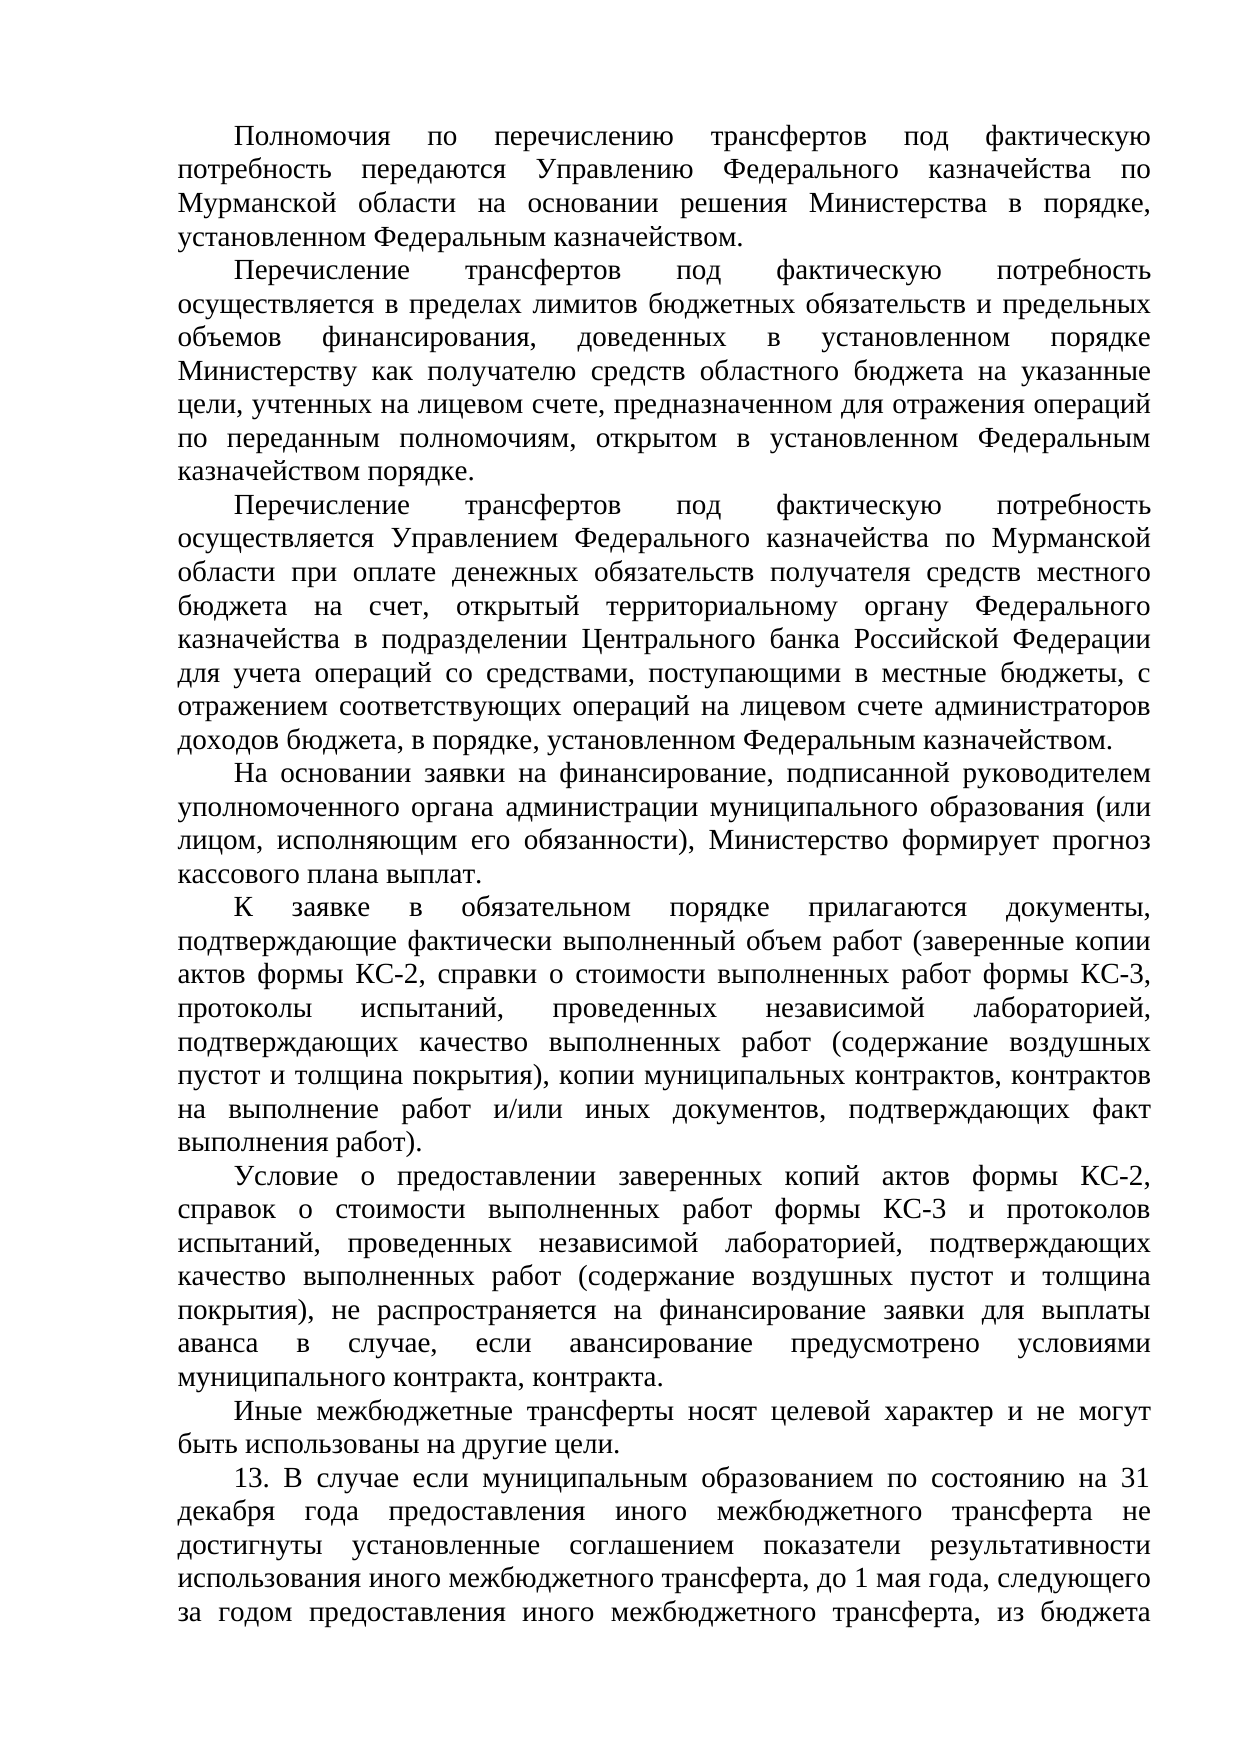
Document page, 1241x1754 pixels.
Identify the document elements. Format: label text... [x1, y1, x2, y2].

text Перечисление трансфертов под фактическую потребность осуществляется Управлением Федерального казначейства по Мурманской области при оплате денежных обязательств получателя средств местного бюджета на счет, открытый территориальному органу Федерального казначейства в подразделении Центрального банка Российской Федерации для учета операций со средствами, поступающими в местные бюджеты, с отражением соответствующих операций на лицевом счете администраторов доходов бюджета, в порядке, установленном Федеральным казначейством. [177, 487, 1152, 755]
text Условие о предоставлении заверенных копий актов формы КС-2, справок о стоимости выполненных работ формы КС-3 и протоколов испытаний, проведенных независимой лабораторией, подтверждающих качество выполненных работ (содержание воздушных пустот и толщина покрытия), не распространяется на финансирование заявки для выплаты аванса в случае, если авансирование предусмотрено условиями муниципального контракта, контракта. [177, 1158, 1152, 1393]
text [177, 1460, 1152, 1627]
text Перечисление трансфертов под фактическую потребность осуществляется в пределах лимитов бюджетных обязательств и предельных объемов финансирования, доведенных в установленном порядке Министерству как получателю средств областного бюджета на указанные цели, учтенных на лицевом счете, предназначенном для отражения операций по переданным полномочиям, открытом в установленном Федеральным казначейством порядке. [177, 252, 1152, 487]
text Полномочия по перечислению трансфертов под фактическую потребность передаются Управлению Федерального казначейства по Мурманской области на основании решения Министерства в порядке, установленном Федеральным казначейством. [177, 118, 1152, 252]
text Иные межбюджетные трансферты носят целевой характер и не могут быть использованы на другие цели. [177, 1393, 1152, 1460]
text К заявке в обязательном порядке прилагаются документы, подтверждающие фактически выполненный объем работ (заверенные копии актов формы КС-2, справки о стоимости выполненных работ формы КС-3, протоколы испытаний, проведенных независимой лабораторией, подтверждающих качество выполненных работ (содержание воздушных пустот и толщина покрытия), копии муниципальных контрактов, контрактов на выполнение работ и/или иных документов, подтверждающих факт выполнения работ). [177, 889, 1152, 1158]
text На основании заявки на финансирование, подписанной руководителем уполномоченного органа администрации муниципального образования (или лицом, исполняющим его обязанности), Министерство формирует прогноз кассового плана выплат. [177, 755, 1152, 889]
